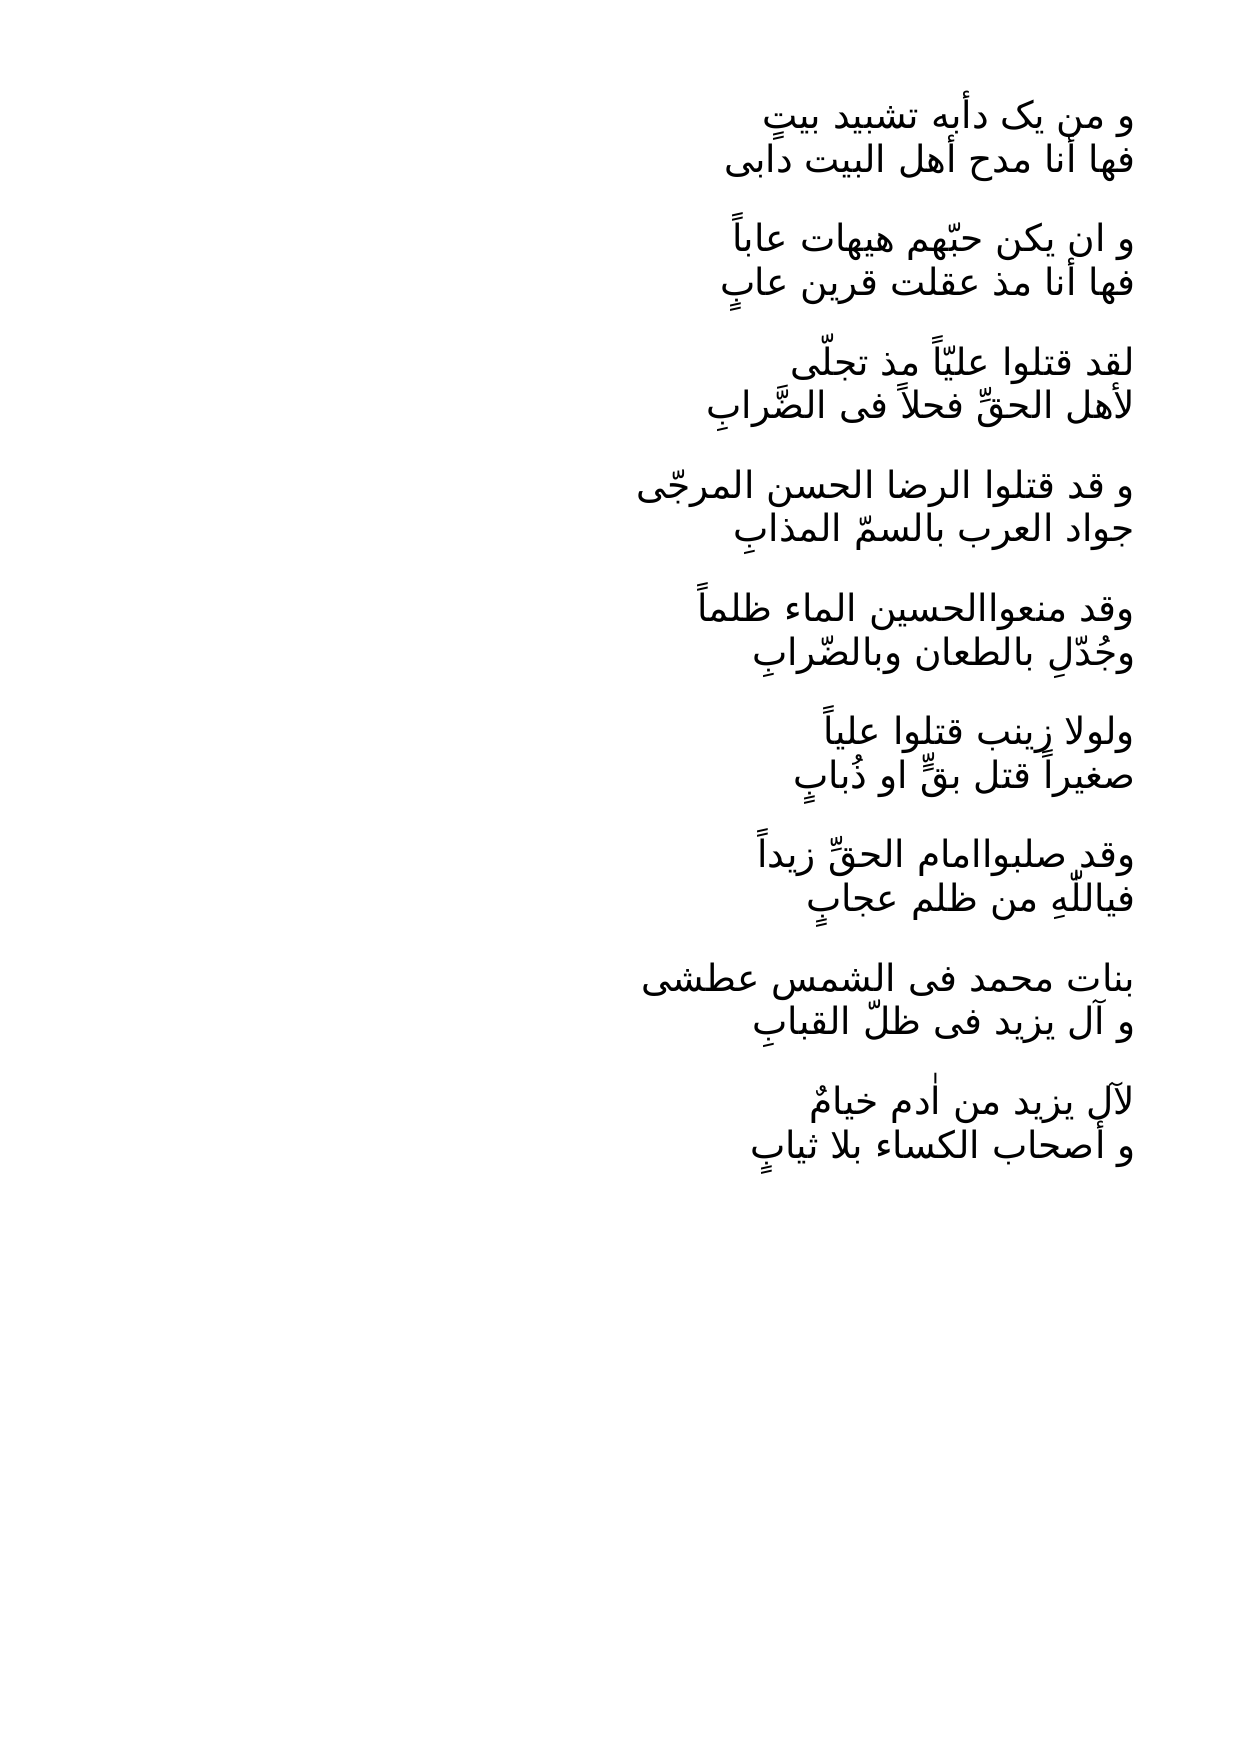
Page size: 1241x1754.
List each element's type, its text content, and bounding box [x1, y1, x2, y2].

text فها أنا مدح أهل البیت دابی [75, 137, 1165, 181]
text لآل یزید من اٰدم خیامٌ [75, 1079, 1165, 1123]
text وجُدّلِ بالطعان وبالضّرابِ [75, 630, 1165, 674]
text و قد قتلوا الرضا الحسن المرجّی [75, 463, 1165, 507]
text و أصحاب الکساء بلا ثیابٍ [75, 1123, 1165, 1167]
text ولولا زینب قتلوا علیاً [75, 710, 1165, 753]
text وقد صلبواامام الحقِّ زیداً [75, 833, 1165, 877]
text فها أنا مذ عقلت قرین عابٍ [75, 261, 1165, 304]
text لأهل الحقِّ فحلاً فی الضَّرابِ [75, 384, 1165, 427]
text لقد قتلوا علیّاً مذ تجلّی [75, 340, 1165, 384]
text وقد منعواالحسین الماء ظلماً [75, 587, 1165, 630]
text و ان یکن حبّهم هیهات عاباً [75, 217, 1165, 261]
text و آل یزید فی ظلّ القبابِ [75, 1000, 1165, 1044]
text و من یک دأبه تشبید بیتٍ [75, 94, 1165, 137]
text فیاللّٰهِ من ظلم عجابٍ [75, 877, 1165, 920]
text بنات محمد فی الشمس عطشی [75, 956, 1165, 1000]
text صغیراً قتل بقٍّ او ذُبابٍ [75, 753, 1165, 797]
text جواد العرب بالسمّ المذابِ [75, 507, 1165, 551]
